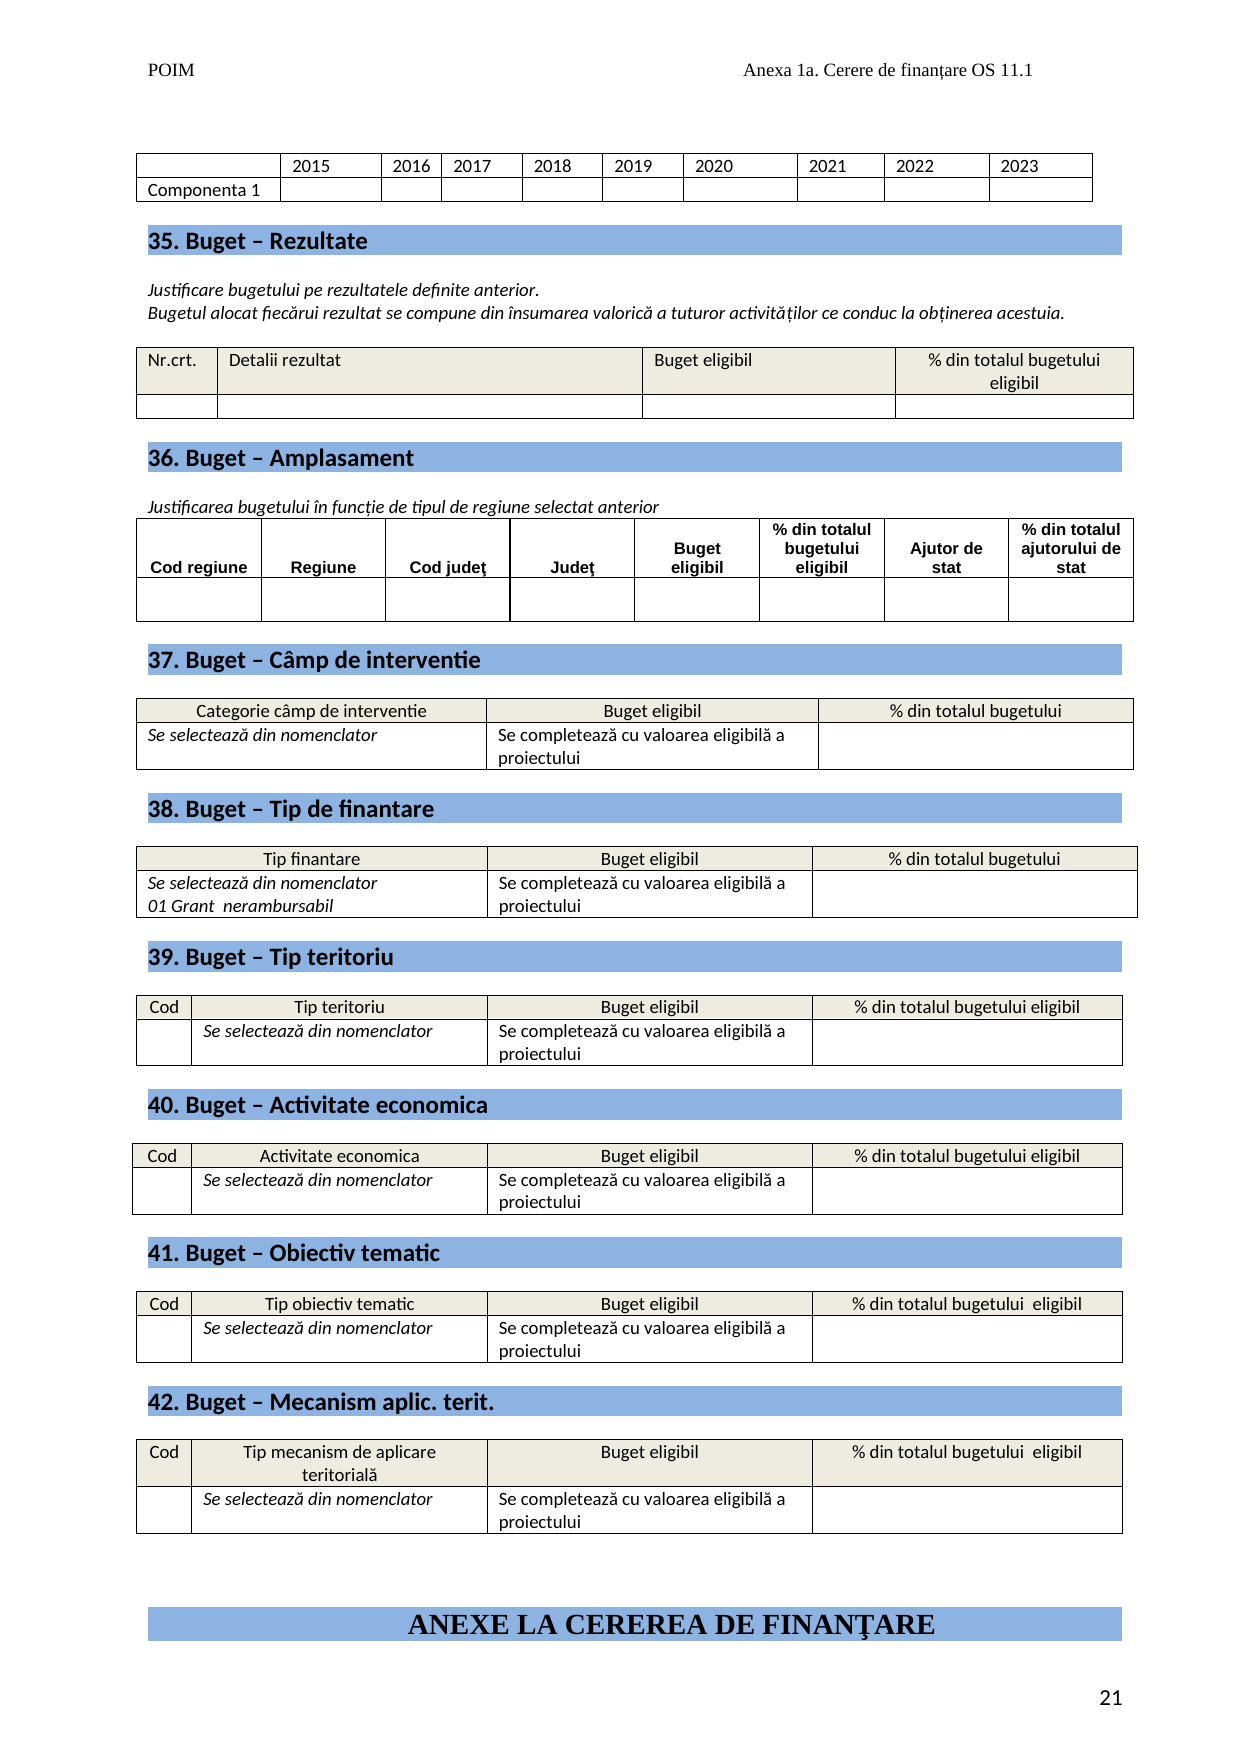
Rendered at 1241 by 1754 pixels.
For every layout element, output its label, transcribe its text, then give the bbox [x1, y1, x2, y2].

table_header 2018 [523, 154, 602, 177]
table_cell [137, 395, 217, 418]
table_cell [896, 395, 1133, 418]
table_header 2023 [990, 154, 1092, 177]
table_cell [511, 578, 634, 621]
subtitle 38. Buget – Tip de finantare [148, 793, 1122, 823]
table_header Buget eligibil [643, 348, 895, 394]
table_header 2015 [281, 154, 381, 177]
table_cell [137, 578, 261, 621]
table_header Buget eligibil [488, 1144, 812, 1167]
table_cell [386, 578, 509, 621]
table_cell [523, 178, 602, 201]
table_cell Se selectează din nomenclator [192, 1020, 487, 1065]
table_cell [442, 178, 522, 201]
table_header Tip teritoriu [192, 996, 487, 1018]
table_header Nr.crt. [137, 348, 217, 394]
table_cell Se completează cu valoarea eligibilă a proiectului [488, 1316, 812, 1362]
table_header Buget eligibil [487, 699, 818, 722]
table_cell [885, 178, 989, 201]
table_header 2016 [382, 154, 441, 177]
table_header Tip finantare [137, 847, 487, 870]
subtitle 42. Buget – Mecanism aplic. terit. [148, 1386, 1122, 1416]
table_cell [262, 578, 385, 621]
subtitle 41. Buget – Obiectiv tematic [148, 1237, 1122, 1268]
table_header Cod regiune [137, 519, 261, 577]
subtitle 37. Buget – Câmp de interventie [148, 644, 1122, 675]
table_header % din totalul bugetului eligibil [813, 996, 1122, 1018]
table_cell [137, 1316, 191, 1362]
subtitle 40. Buget – Activitate economica [148, 1089, 1122, 1120]
table_header Cod [137, 996, 191, 1018]
table_header Cod [137, 1440, 191, 1486]
table_cell [382, 178, 441, 201]
table_header Cod [137, 1292, 191, 1315]
table_header % din totalul bugetului [813, 847, 1137, 870]
table_header % din totalul bugetului eligibil [760, 519, 884, 577]
table_cell Se selectează din nomenclator [192, 1316, 487, 1362]
table_header 2017 [442, 154, 522, 177]
text Justificare bugetului pe rezultatele definite anterior. [148, 278, 1122, 301]
table_cell [281, 178, 381, 201]
table_cell [1009, 578, 1133, 621]
table_header 2022 [885, 154, 989, 177]
table_header % din totalul ajutorului de stat [1009, 519, 1133, 577]
table_cell [813, 1316, 1122, 1362]
subtitle 35. Buget – Rezultate [148, 225, 1122, 255]
table_header Judeţ [511, 519, 634, 577]
table_cell Se completează cu valoarea eligibilă a proiectului [488, 871, 812, 917]
table_cell [133, 1168, 191, 1213]
table_cell Se completează cu valoarea eligibilă a proiectului [488, 1487, 812, 1533]
table_cell Se completează cu valoarea eligibilă a proiectului [487, 723, 818, 769]
table_header Buget eligibil [488, 1292, 812, 1315]
table_header Categorie câmp de interventie [137, 699, 486, 722]
table_header % din totalul bugetului eligibil [813, 1144, 1122, 1167]
table_cell [885, 578, 1008, 621]
table_cell [813, 1487, 1122, 1533]
table_header Tip obiectiv tematic [192, 1292, 487, 1315]
table_header % din totalul bugetului [819, 699, 1133, 722]
table_header Cod [133, 1144, 191, 1167]
table_cell [137, 1020, 191, 1065]
table_cell [798, 178, 884, 201]
table_header 2019 [603, 154, 683, 177]
table_header Ajutor de stat [885, 519, 1008, 577]
table_header Buget eligibil [488, 847, 812, 870]
table_cell [643, 395, 895, 418]
table_header % din totalul bugetului eligibil [813, 1292, 1122, 1315]
table_cell [813, 1168, 1122, 1213]
table_cell [813, 1020, 1122, 1065]
table_header 2020 [684, 154, 797, 177]
table_cell [218, 395, 642, 418]
table_header Buget eligibil [488, 996, 812, 1018]
table_header Tip mecanism de aplicare teritorială [192, 1440, 487, 1486]
table_cell Se completează cu valoarea eligibilă a proiectului [488, 1020, 812, 1065]
table_cell Se selectează din nomenclator [192, 1168, 487, 1213]
table_cell [603, 178, 683, 201]
table_cell [635, 578, 759, 621]
table_header Detalii rezultat [218, 348, 642, 394]
table_header Activitate economica [192, 1144, 487, 1167]
table_header 2021 [798, 154, 884, 177]
table_cell [990, 178, 1092, 201]
table_cell Se selectează din nomenclator [137, 723, 486, 769]
table_cell [819, 723, 1133, 769]
subtitle ANEXE LA CEREREA DE FINANŢARE [148, 1607, 1122, 1641]
table_cell Componenta 1 [137, 178, 280, 201]
table_cell [137, 1487, 191, 1533]
table_header Regiune [262, 519, 385, 577]
table_header Cod judeţ [386, 519, 509, 577]
table_cell [760, 578, 884, 621]
subtitle 39. Buget – Tip teritoriu [148, 941, 1122, 972]
table_cell [684, 178, 797, 201]
table_header % din totalul bugetului eligibil [896, 348, 1133, 394]
table_cell Se selectează din nomenclator 01 Grant nerambursabil [137, 871, 487, 917]
table_header Buget eligibil [635, 519, 759, 577]
subtitle 36. Buget – Amplasament [148, 442, 1122, 472]
table_cell Se selectează din nomenclator [192, 1487, 487, 1533]
text Bugetul alocat fiecărui rezultat se compune din însumarea valorică a tuturor activităților ce conduc la obținerea acestuia. [148, 301, 1122, 324]
table_header Buget eligibil [488, 1440, 812, 1486]
table_header % din totalul bugetului eligibil [813, 1440, 1122, 1486]
text Justificarea bugetului în funcție de tipul de regiune selectat anterior [148, 495, 1122, 518]
table_cell [813, 871, 1137, 917]
table_header [137, 154, 280, 177]
table_cell Se completează cu valoarea eligibilă a proiectului [488, 1168, 812, 1213]
